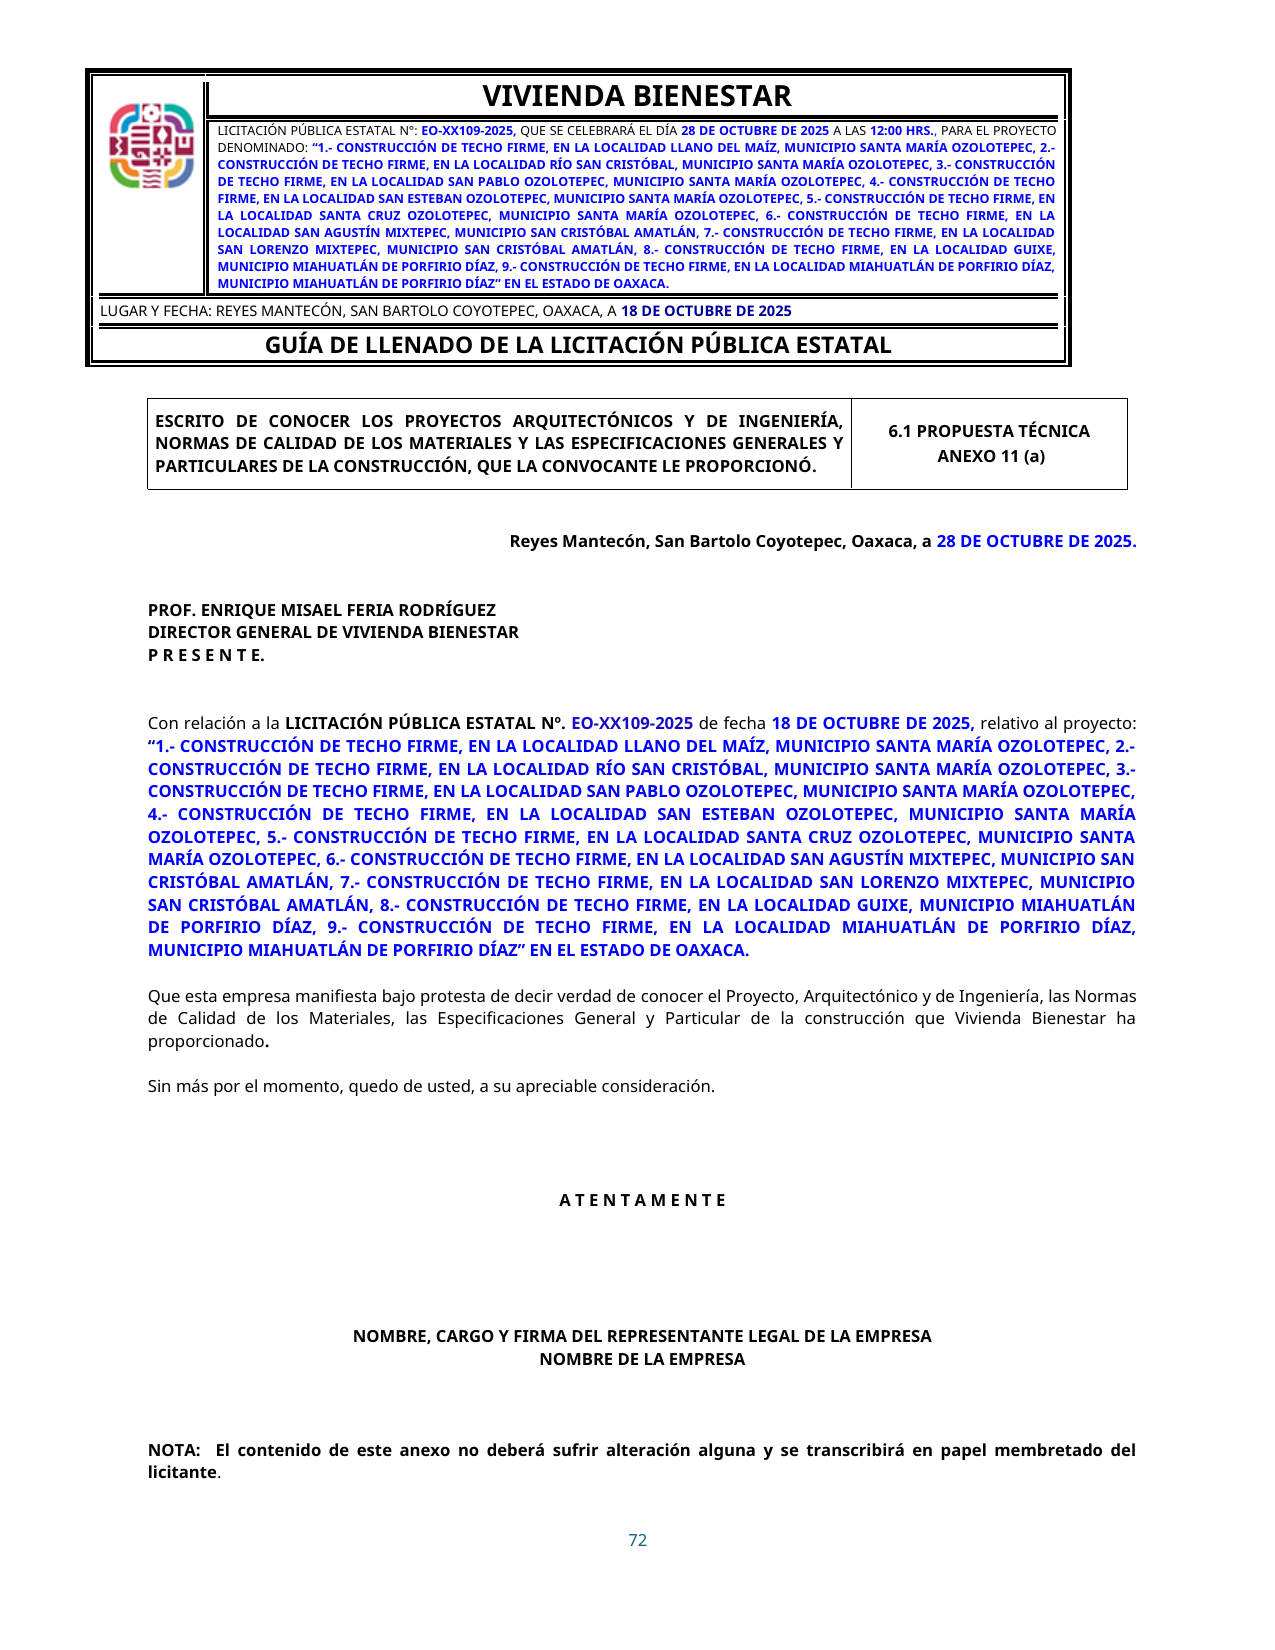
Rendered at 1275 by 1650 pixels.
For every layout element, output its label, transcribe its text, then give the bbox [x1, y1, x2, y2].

picture [98, 95, 203, 194]
text PROF. ENRIQUE MISAEL FERIA RODRÍGUEZ [148, 598, 1137, 621]
text Sin más por el momento, quedo de usted, a su apreciable consideración. [148, 1075, 1137, 1098]
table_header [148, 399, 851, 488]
text NOMBRE DE LA EMPRESA [148, 1348, 1137, 1370]
text NOMBRE, CARGO Y FIRMA DEL REPRESENTANTE LEGAL DE LA EMPRESA [148, 1325, 1137, 1348]
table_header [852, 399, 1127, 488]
text NOTA: El contenido de este anexo no deberá sufrir alteración alguna y se transcribirá en papel membretado del licitante. [148, 1438, 1137, 1484]
text A T E N T A M E N T E [148, 1189, 1137, 1211]
text P R E S E N T E. [148, 644, 1137, 666]
list Con relación a la LICITACIÓN PÚBLICA ESTATAL Nº. EO-XX109-2025 de fecha 18 DE OCTUBRE DE 2025, relativo al proyecto: “1.- CONSTRUCCIÓN DE TECHO FIRME, EN LA LOCALIDAD LLANO DEL MAÍZ, MUNICIPIO SANTA MARÍA OZOLOTEPEC, 2.- CONSTRUCCIÓN DE TECHO FIRME, EN LA LOCALIDAD RÍO SAN CRISTÓBAL, MUNICIPIO SANTA MARÍA OZOLOTEPEC, 3.- CONSTRUCCIÓN DE TECHO FIRME, EN LA LOCALIDAD SAN PABLO OZOLOTEPEC, MUNICIPIO SANTA MARÍA OZOLOTEPEC, 4.- CONSTRUCCIÓN DE TECHO FIRME, EN LA LOCALIDAD SAN ESTEBAN OZOLOTEPEC, MUNICIPIO SANTA MARÍA OZOLOTEPEC, 5.- CONSTRUCCIÓN DE TECHO FIRME, EN LA LOCALIDAD SANTA CRUZ OZOLOTEPEC, MUNICIPIO SANTA MARÍA OZOLOTEPEC, 6.- CONSTRUCCIÓN DE TECHO FIRME, EN LA LOCALIDAD SAN AGUSTÍN MIXTEPEC, MUNICIPIO SAN CRISTÓBAL AMATLÁN, 7.- CONSTRUCCIÓN DE TECHO FIRME, EN LA LOCALIDAD SAN LORENZO MIXTEPEC, MUNICIPIO SAN CRISTÓBAL AMATLÁN, 8.- CONSTRUCCIÓN DE TECHO FIRME, EN LA LOCALIDAD GUIXE, MUNICIPIO MIAHUATLÁN DE PORFIRIO DÍAZ, 9.- CONSTRUCCIÓN DE TECHO FIRME, EN LA LOCALIDAD MIAHUATLÁN DE PORFIRIO DÍAZ, MUNICIPIO MIAHUATLÁN DE PORFIRIO DÍAZ” EN EL ESTADO DE OAXACA. [148, 712, 1137, 962]
text DIRECTOR GENERAL DE VIVIENDA BIENESTAR [148, 621, 1137, 644]
text Que esta empresa manifiesta bajo protesta de decir verdad de conocer el Proyecto, Arquitectónico y de Ingeniería, las Normas de Calidad de los Materiales, las Especificaciones General y Particular de la construcción que Vivienda Bienestar ha proporcionado. [148, 984, 1137, 1052]
text Reyes Mantecón, San Bartolo Coyotepec, Oaxaca, a 28 DE OCTUBRE DE 2025. [148, 530, 1137, 553]
